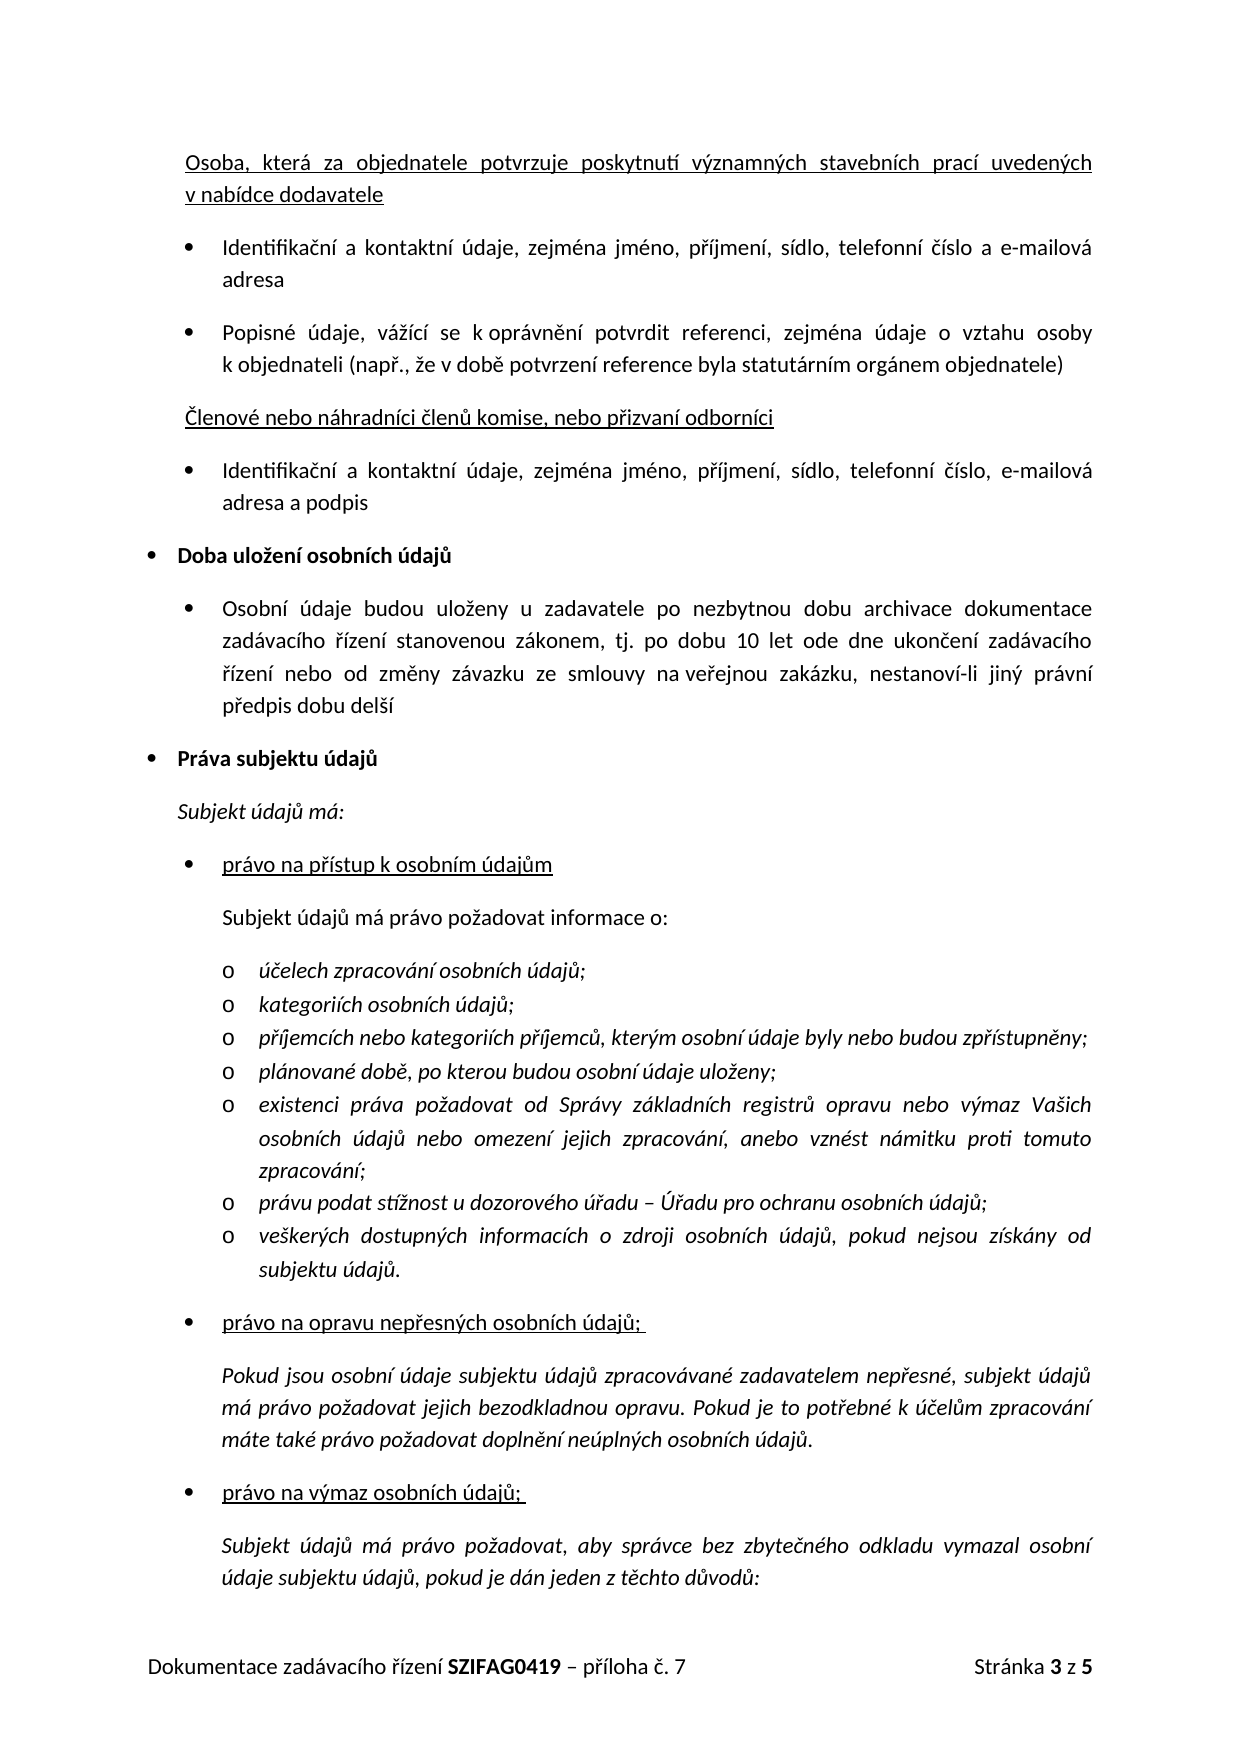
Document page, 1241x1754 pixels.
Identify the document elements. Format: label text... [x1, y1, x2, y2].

text Doba uložení osobních údajů [148, 541, 1093, 569]
text veškerých dostupných informacích o zdroji osobních údajů, pokud nejsou získány od subjektu údajů. [221, 1222, 1093, 1283]
text existenci práva požadovat od Správy základních registrů opravu nebo výmaz Vašich osobních údajů nebo omezení jejich zpracování, anebo vznést námitku proti tomuto zpracování; [221, 1090, 1093, 1184]
text kategoriích osobních údajů; [221, 990, 1093, 1019]
text Subjekt údajů má právo požadovat, aby správce bez zbytečného odkladu vymazal osobní údaje subjektu údajů, pokud je dán jeden z těchto důvodů: [221, 1531, 1093, 1592]
text právo na výmaz osobních údajů; [185, 1478, 1093, 1506]
text právo na opravu nepřesných osobních údajů; [185, 1308, 1093, 1336]
text účelech zpracování osobních údajů; [221, 956, 1093, 985]
text Osobní údaje budou uloženy u zadavatele po nezbytnou dobu archivace dokumentace zadávacího řízení stanovenou zákonem, tj. po dobu 10 let ode dne ukončení zadávacího řízení nebo od změny závazku ze smlouvy na veřejnou zakázku, nestanoví-li jiný právní předpis dobu delší [185, 594, 1093, 719]
text Identifikační a kontaktní údaje, zejména jméno, příjmení, sídlo, telefonní číslo a e-mailová adresa [185, 233, 1093, 293]
text Práva subjektu údajů [148, 744, 1093, 772]
text plánované době, po kterou budou osobní údaje uloženy; [221, 1057, 1093, 1086]
text příjemcích nebo kategoriích příjemců, kterým osobní údaje byly nebo budou zpřístupněny; [221, 1023, 1093, 1052]
text Osoba, která za objednatele potvrzuje poskytnutí významných stavebních prací uvedených v nabídce dodavatele [185, 148, 1093, 208]
text Popisné údaje, vážící se k oprávnění potvrdit referenci, zejména údaje o vztahu osoby k objednateli (např., že v době potvrzení reference byla statutárním orgánem objednatele) [185, 318, 1093, 378]
list Subjekt údajů má právo požadovat informace o: [222, 903, 1093, 931]
text právu podat stížnost u dozorového úřadu – Úřadu pro ochranu osobních údajů; [221, 1188, 1093, 1217]
text Pokud jsou osobní údaje subjektu údajů zpracovávané zadavatelem nepřesné, subjekt údajů má právo požadovat jejich bezodkladnou opravu. Pokud je to potřebné k účelům zpracování máte také právo požadovat doplnění neúplných osobních údajů. [221, 1361, 1093, 1453]
text Subjekt údajů má: [148, 797, 1093, 825]
text Členové nebo náhradníci členů komise, nebo přizvaní odborníci [185, 403, 1093, 431]
text Identifikační a kontaktní údaje, zejména jméno, příjmení, sídlo, telefonní číslo, e-mailová adresa a podpis [185, 456, 1093, 516]
text právo na přístup k osobním údajům [185, 850, 1093, 878]
